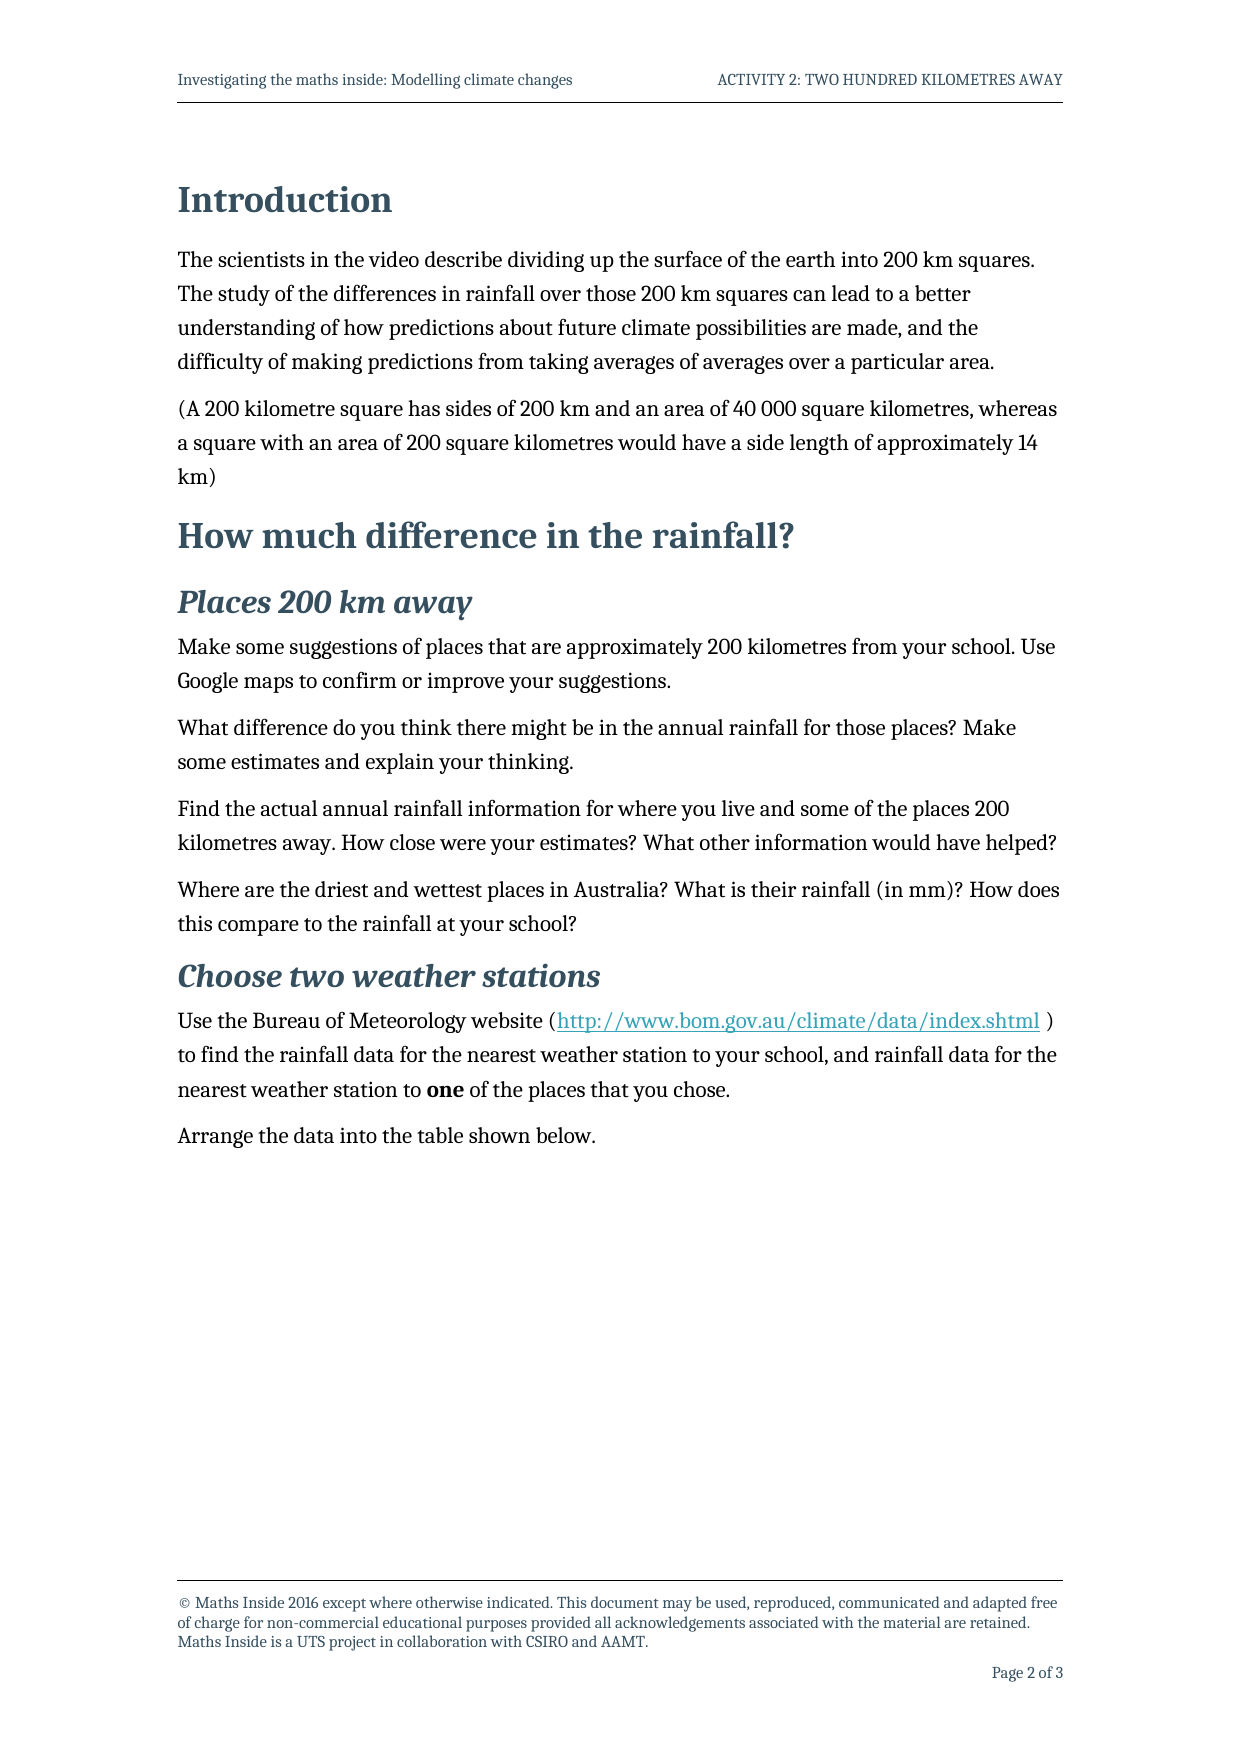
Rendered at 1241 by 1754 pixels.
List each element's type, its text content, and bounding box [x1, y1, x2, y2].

subtitle How much difference in the rainfall? [177, 515, 1063, 558]
text Use the Bureau of Meteorology website (http://www.bom.gov.au/climate/data/index.shtml ) to find the rainfall data for the nearest weather station to your school, and rainfall data for the nearest weather station to one of the places that you chose. [177, 1008, 1063, 1103]
text What difference do you think there might be in the annual rainfall for those places? Make some estimates and explain your thinking. [177, 715, 1063, 775]
text Arrange the data into the table shown below. [177, 1123, 1063, 1149]
text Where are the driest and wettest places in Australia? What is their rainfall (in mm)? How does this compare to the rainfall at your school? [177, 876, 1063, 937]
text Make some suggestions of places that are approximately 200 kilometres from your school. Use Google maps to confirm or improve your suggestions. [177, 634, 1063, 694]
subtitle Choose two weather stations [177, 957, 1063, 996]
text The scientists in the video describe dividing up the surface of the earth into 200 km squares. The study of the differences in rainfall over those 200 km squares can lead to a better understanding of how predictions about future climate possibilities are made, and the difficulty of making predictions from taking averages of averages over a particular area. [177, 247, 1063, 376]
text (A 200 kilometre square has sides of 200 km and an area of 40 000 square kilometres, whereas a square with an area of 200 square kilometres would have a side length of approximately 14 km) [177, 396, 1063, 491]
subtitle Places 200 km away [177, 583, 1063, 621]
text Find the actual annual rainfall information for where you live and some of the places 200 kilometres away. How close were your estimates? What other information would have helped? [177, 796, 1063, 856]
subtitle Introduction [177, 178, 1063, 222]
